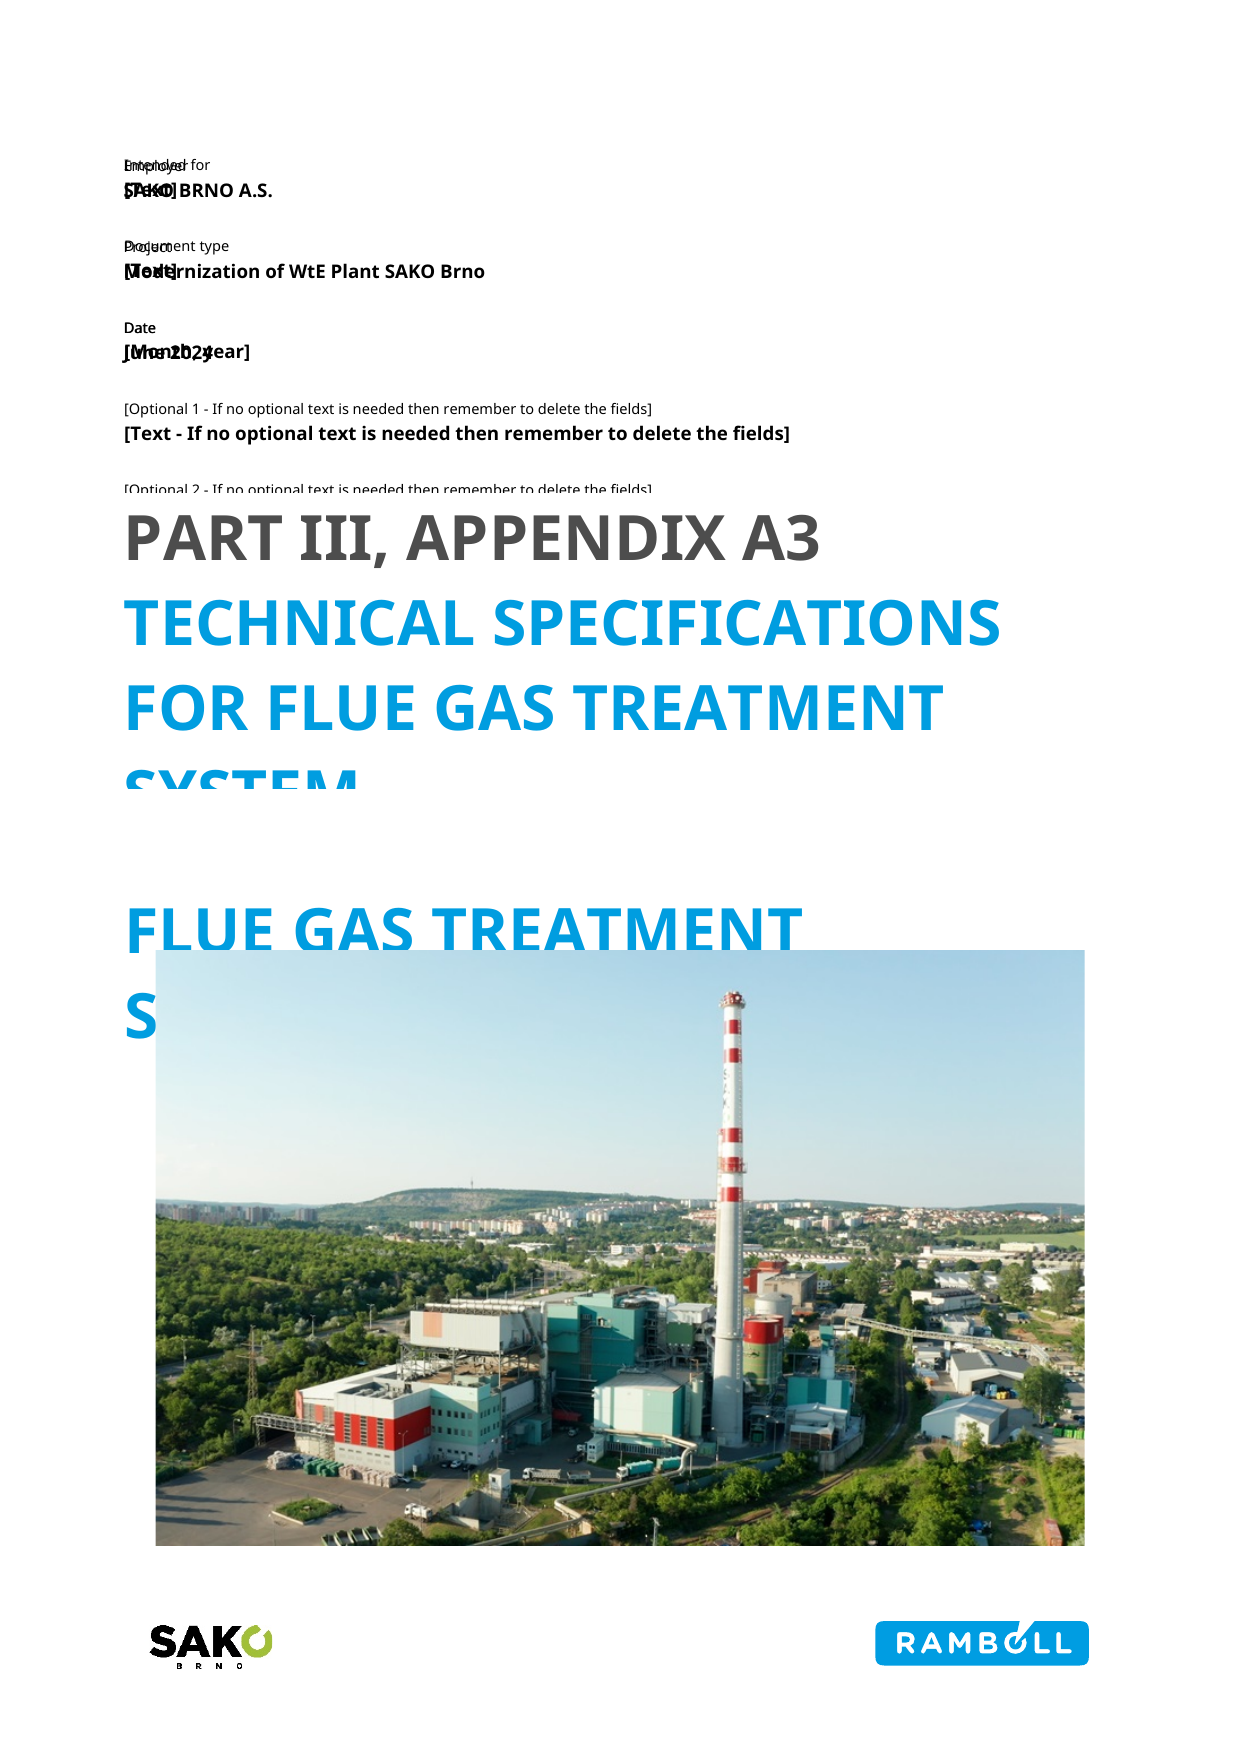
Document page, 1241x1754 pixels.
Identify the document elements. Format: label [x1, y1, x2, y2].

picture [149, 1625, 273, 1669]
picture [155, 950, 1085, 1546]
